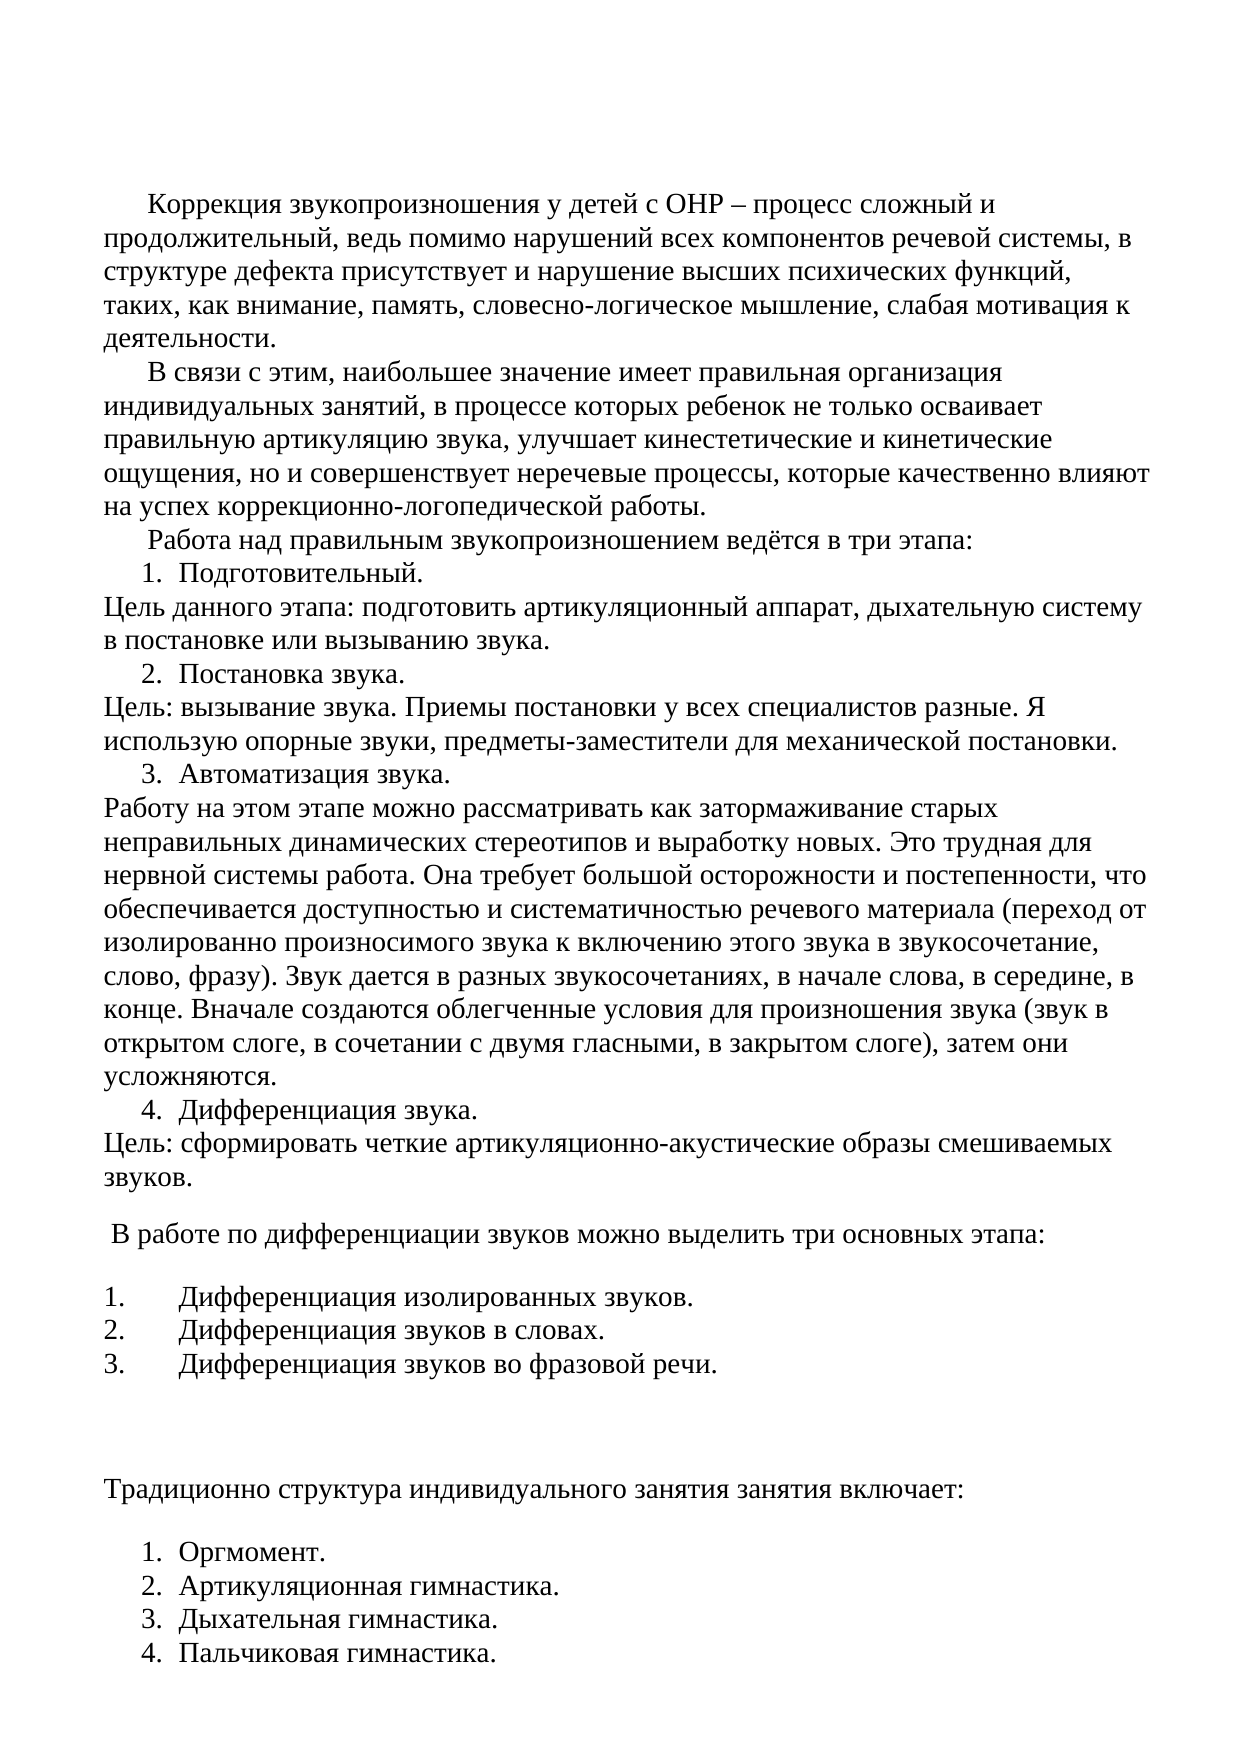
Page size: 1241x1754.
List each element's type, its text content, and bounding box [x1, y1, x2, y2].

list Подготовительный. [141, 555, 1152, 589]
text Работу на этом этапе можно рассматривать как затормаживание старых неправильных динамических стереотипов и выработку новых. Это трудная для нервной системы работа. Она требует большой осторожности и постепенности, что обеспечивается доступностью и систематичностью речевого материала (переход от изолированно произносимого звука к включению этого звука в звукосочетание, слово, фразу). Звук дается в разных звукосочетаниях, в начале слова, в середине, в конце. Вначале создаются облегченные условия для произношения звука (звук в открытом слоге, в сочетании с двумя гласными, в закрытом слоге), затем они усложняются. [103, 790, 1152, 1092]
list Артикуляционная гимнастика. [141, 1568, 1152, 1601]
list Дифференциация изолированных звуков. [103, 1279, 1152, 1312]
list Постановка звука. [141, 656, 1152, 689]
text Цель: сформировать четкие артикуляционно-акустические образы смешиваемых звуков. [103, 1126, 1152, 1193]
text Традиционно структура индивидуального занятия занятия включает: [103, 1471, 1152, 1505]
list Автоматизация звука. [141, 757, 1152, 790]
list Оргмомент. [141, 1534, 1152, 1568]
text В связи с этим, наибольшее значение имеет правильная организация индивидуальных занятий, в процессе которых ребенок не только осваивает правильную артикуляцию звука, улучшает кинестетические и кинетические ощущения, но и совершенствует неречевые процессы, которые качественно влияют на успех коррекционно-логопедической работы. [103, 354, 1152, 522]
list Пальчиковая гимнастика. [141, 1635, 1152, 1668]
list Дифференциация звука. [141, 1092, 1152, 1126]
text Цель: вызывание звука. Приемы постановки у всех специалистов разные. Я использую опорные звуки, предметы-заместители для механической постановки. [103, 689, 1152, 757]
text Коррекция звукопроизношения у детей с ОНР – процесс сложный и продолжительный, ведь помимо нарушений всех компонентов речевой системы, в структуре дефекта присутствует и нарушение высших психических функций, таких, как внимание, память, словесно-логическое мышление, слабая мотивация к деятельности. [103, 186, 1152, 354]
text Работа над правильным звукопроизношением ведётся в три этапа: [103, 522, 1152, 555]
list Дифференциация звуков во фразовой речи. [103, 1346, 1152, 1379]
list Дыхательная гимнастика. [141, 1601, 1152, 1635]
text Цель данного этапа: подготовить артикуляционный аппарат, дыхательную систему в постановке или вызыванию звука. [103, 589, 1152, 656]
list Дифференциация звуков в словах. [103, 1312, 1152, 1346]
text В работе по дифференциации звуков можно выделить три основных этапа: [103, 1216, 1152, 1250]
